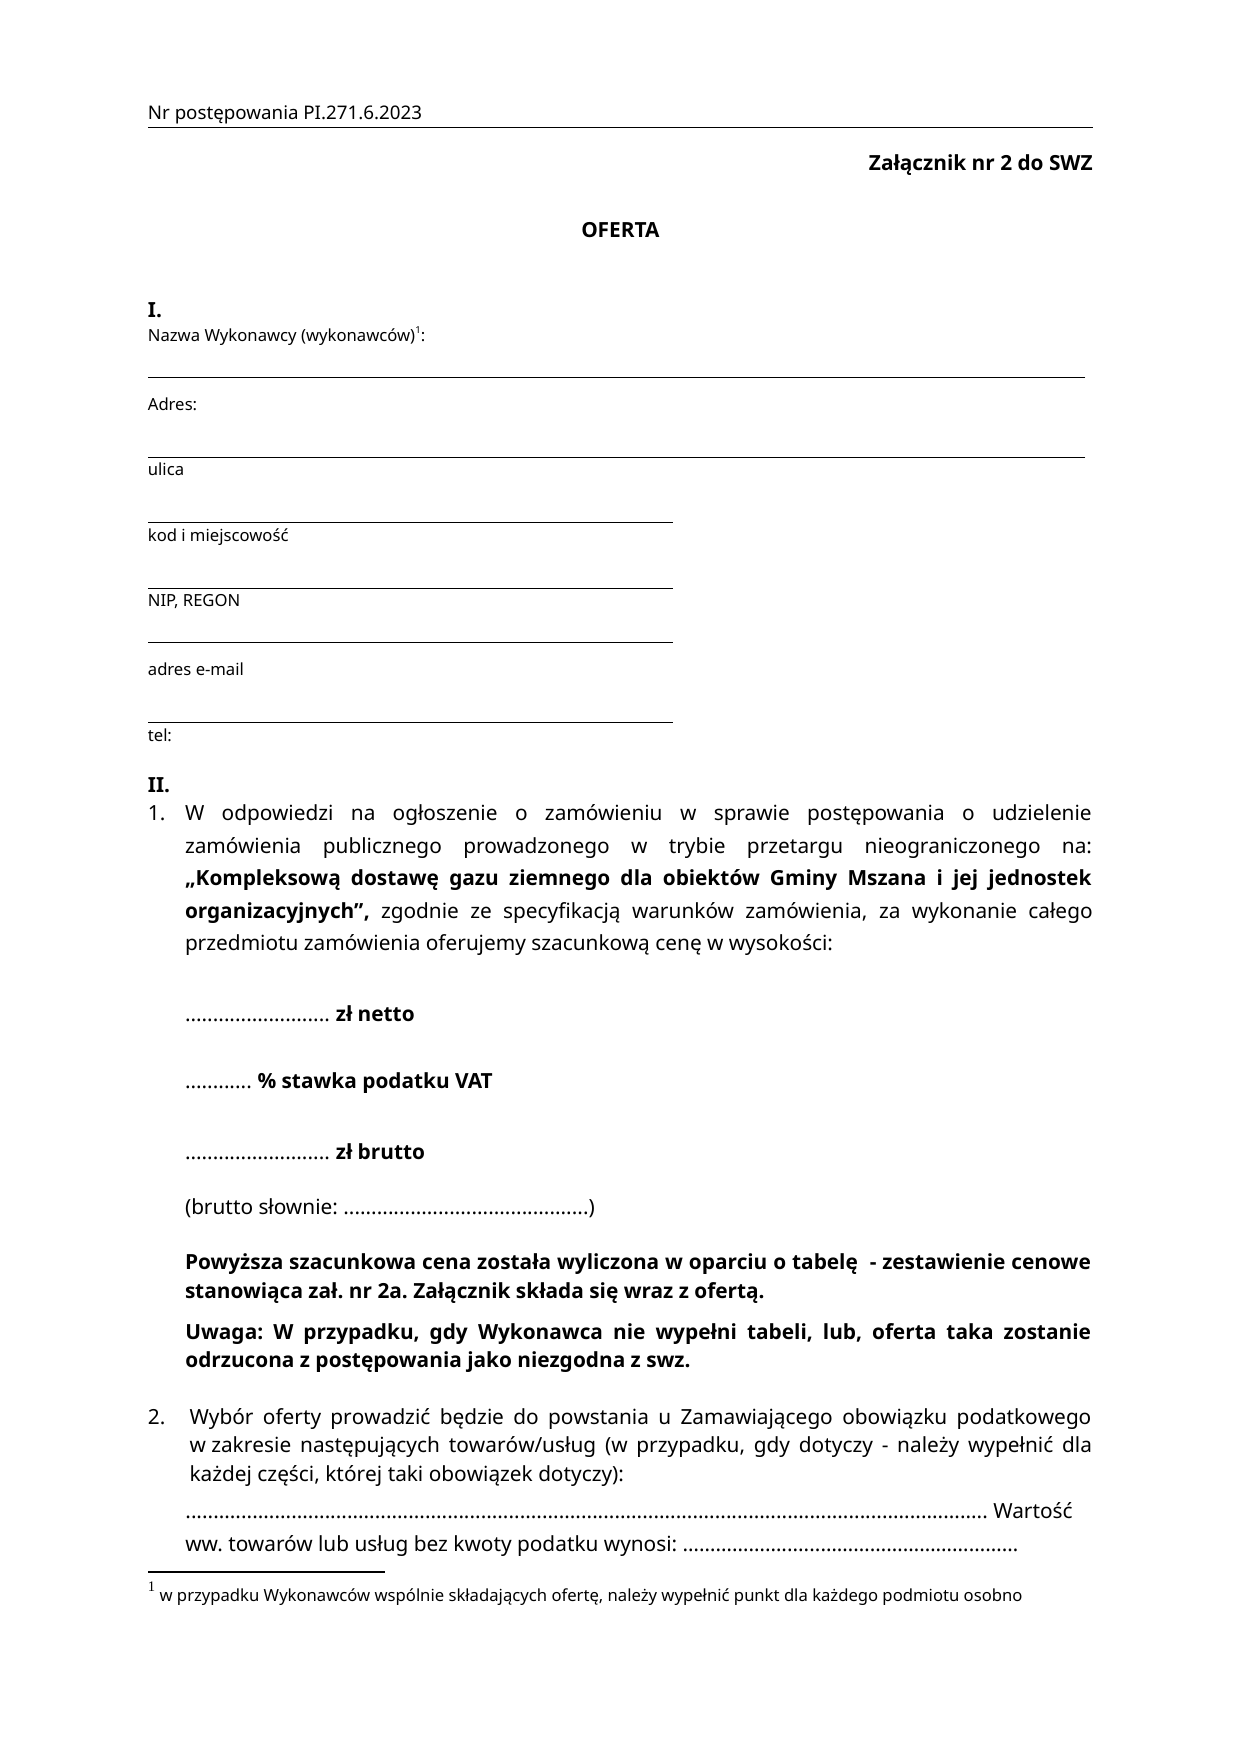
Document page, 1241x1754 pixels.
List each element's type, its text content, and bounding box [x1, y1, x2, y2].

list Wybór oferty prowadzić będzie do powstania u Zamawiającego obowiązku podatkowego w zakresie następujących towarów/usług (w przypadku, gdy dotyczy - należy wypełnić dla każdej części, której taki obowiązek dotyczy): [148, 1402, 1093, 1487]
subtitle II. [148, 770, 1093, 798]
text ................................................................................................................................................ Wartość ww. towarów lub usług bez kwoty podatku wynosi: ……………….......……………………………… [185, 1496, 1093, 1557]
text kod i miejscowość [148, 523, 1093, 546]
text .......................... zł brutto [185, 1137, 1093, 1166]
title OFERTA [148, 215, 1093, 244]
text Powyższa szacunkowa cena została wyliczona w oparciu o tabelę - zestawienie cenowe stanowiąca zał. nr 2a. Załącznik składa się wraz z ofertą. [185, 1247, 1093, 1304]
text ............ % stawka podatku VAT [148, 1066, 1093, 1095]
text ulica [148, 458, 1093, 481]
text Uwaga: W przypadku, gdy Wykonawca nie wypełni tabeli, lub, oferta taka zostanie odrzucona z postępowania jako niezgodna z swz. [185, 1317, 1093, 1374]
list W odpowiedzi na ogłoszenie o zamówieniu w sprawie postępowania o udzielenie zamówienia publicznego prowadzonego w trybie przetargu nieograniczonego na: „Kompleksową dostawę gazu ziemnego dla obiektów Gminy Mszana i jej jednostek organizacyjnych”, zgodnie ze specyfikacją warunków zamówienia, za wykonanie całego przedmiotu zamówienia oferujemy szacunkową cenę w wysokości: [148, 798, 1093, 957]
text Nazwa Wykonawcy (wykonawców): [148, 324, 1093, 346]
subtitle I. [148, 295, 1093, 324]
text (brutto słownie: ............................................) [185, 1192, 1093, 1221]
text Załącznik nr 2 do SWZ [148, 148, 1093, 176]
text Adres: [148, 392, 1093, 415]
text .......................... zł netto [148, 999, 1093, 1027]
text adres e-mail [148, 657, 1093, 680]
text tel: [148, 723, 1093, 746]
text NIP, REGON [148, 589, 673, 612]
